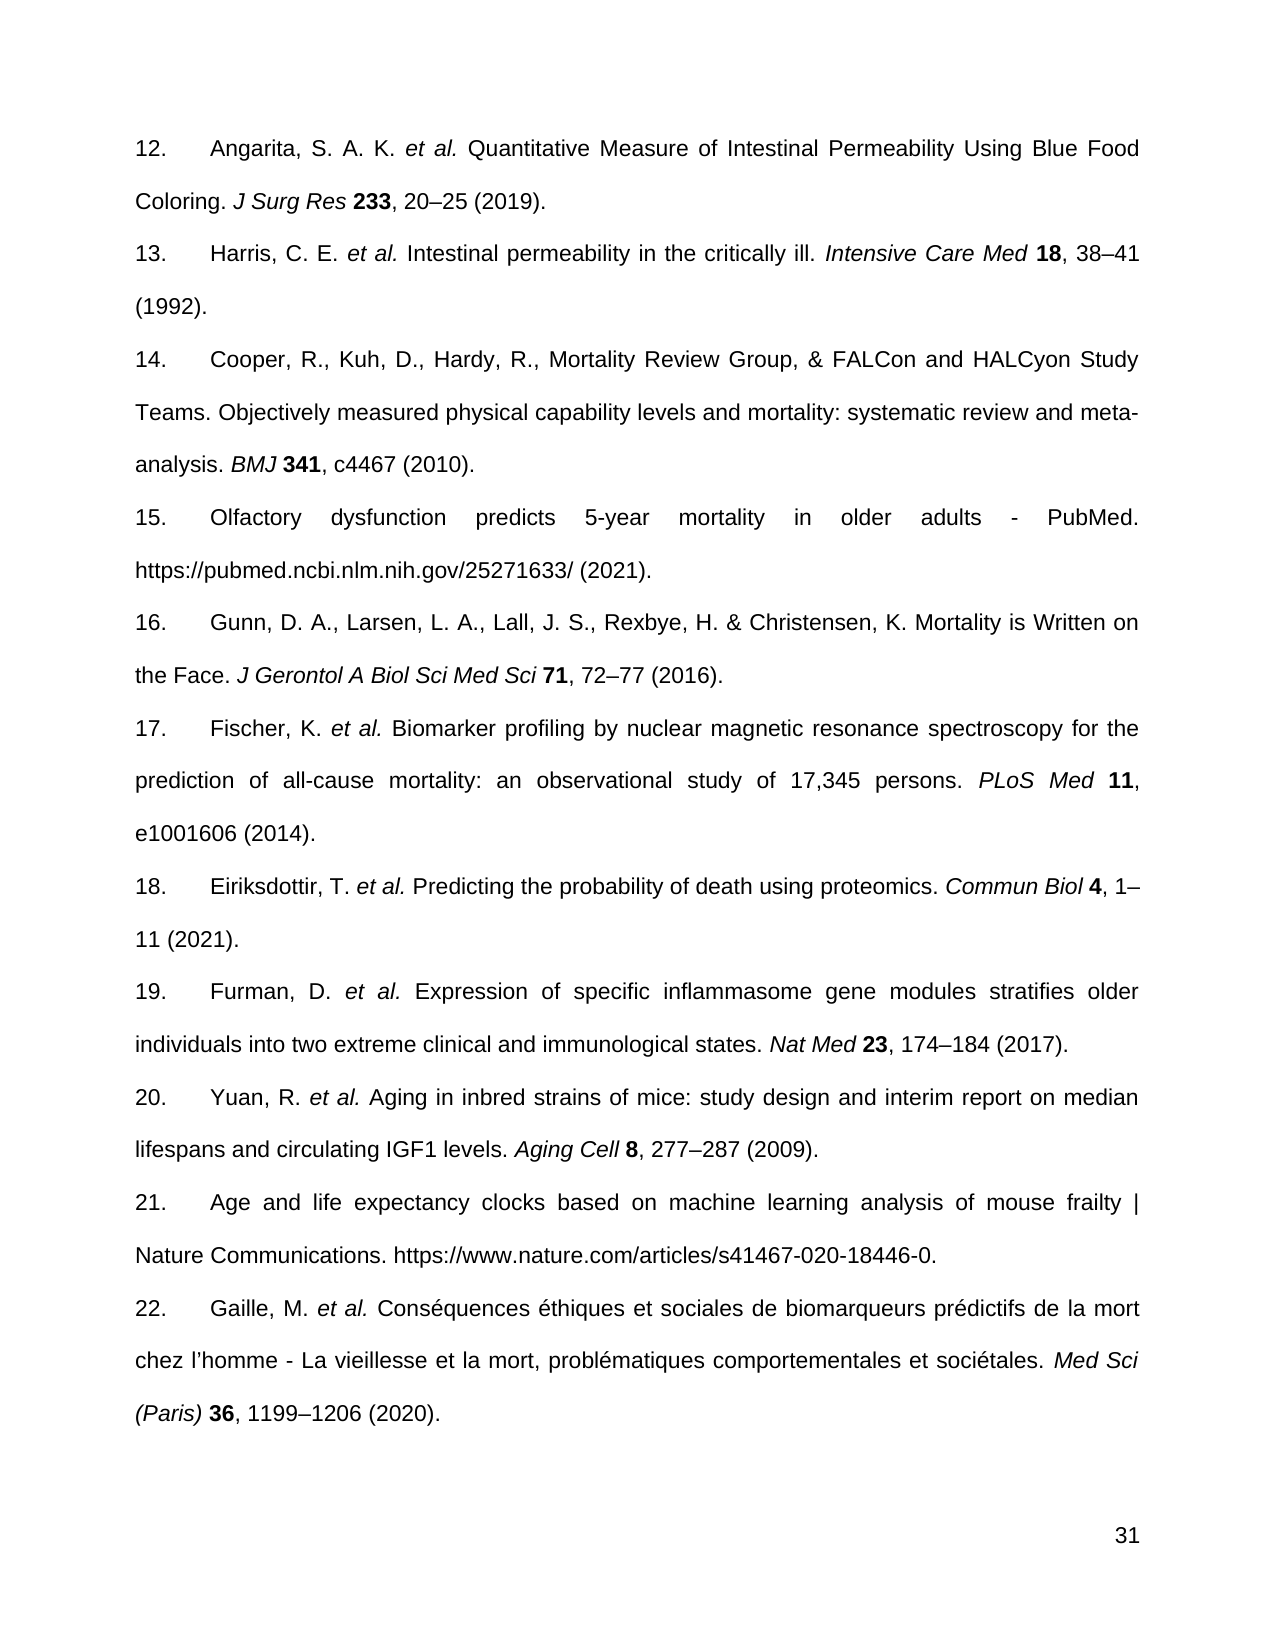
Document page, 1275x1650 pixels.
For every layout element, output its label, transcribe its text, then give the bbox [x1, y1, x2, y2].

text 14. Cooper, R., Kuh, D., Hardy, R., Mortality Review Group, & FALCon and HALCyon Study Teams. Objectively measured physical capability levels and mortality: systematic review and meta-analysis. BMJ 341, c4467 (2010). [135, 346, 1140, 478]
text 16. Gunn, D. A., Larsen, L. A., Lall, J. S., Rexbye, H. & Christensen, K. Mortality is Written on the Face. J Gerontol A Biol Sci Med Sci 71, 72–77 (2016). [135, 609, 1140, 688]
text 18. Eiriksdottir, T. et al. Predicting the probability of death using proteomics. Commun Biol 4, 1–11 (2021). [135, 873, 1140, 952]
text 13. Harris, C. E. et al. Intestinal permeability in the critically ill. Intensive Care Med 18, 38–41 (1992). [135, 240, 1140, 319]
text 19. Furman, D. et al. Expression of specific inflammasome gene modules stratifies older individuals into two extreme clinical and immunological states. Nat Med 23, 174–184 (2017). [135, 978, 1140, 1057]
text 21. Age and life expectancy clocks based on machine learning analysis of mouse frailty | Nature Communications. https://www.nature.com/articles/s41467-020-18446-0. [135, 1189, 1140, 1268]
text 20. Yuan, R. et al. Aging in inbred strains of mice: study design and interim report on median lifespans and circulating IGF1 levels. Aging Cell 8, 277–287 (2009). [135, 1084, 1140, 1163]
text 17. Fischer, K. et al. Biomarker profiling by nuclear magnetic resonance spectroscopy for the prediction of all-cause mortality: an observational study of 17,345 persons. PLoS Med 11, e1001606 (2014). [135, 715, 1140, 847]
text 12. Angarita, S. A. K. et al. Quantitative Measure of Intestinal Permeability Using Blue Food Coloring. J Surg Res 233, 20–25 (2019). [135, 135, 1140, 214]
text 22. Gaille, M. et al. Conséquences éthiques et sociales de biomarqueurs prédictifs de la mort chez l’homme - La vieillesse et la mort, problématiques comportementales et sociétales. Med Sci (Paris) 36, 1199–1206 (2020). [135, 1294, 1140, 1426]
text 15. Olfactory dysfunction predicts 5-year mortality in older adults - PubMed. https://pubmed.ncbi.nlm.nih.gov/25271633/ (2021). [135, 504, 1140, 583]
